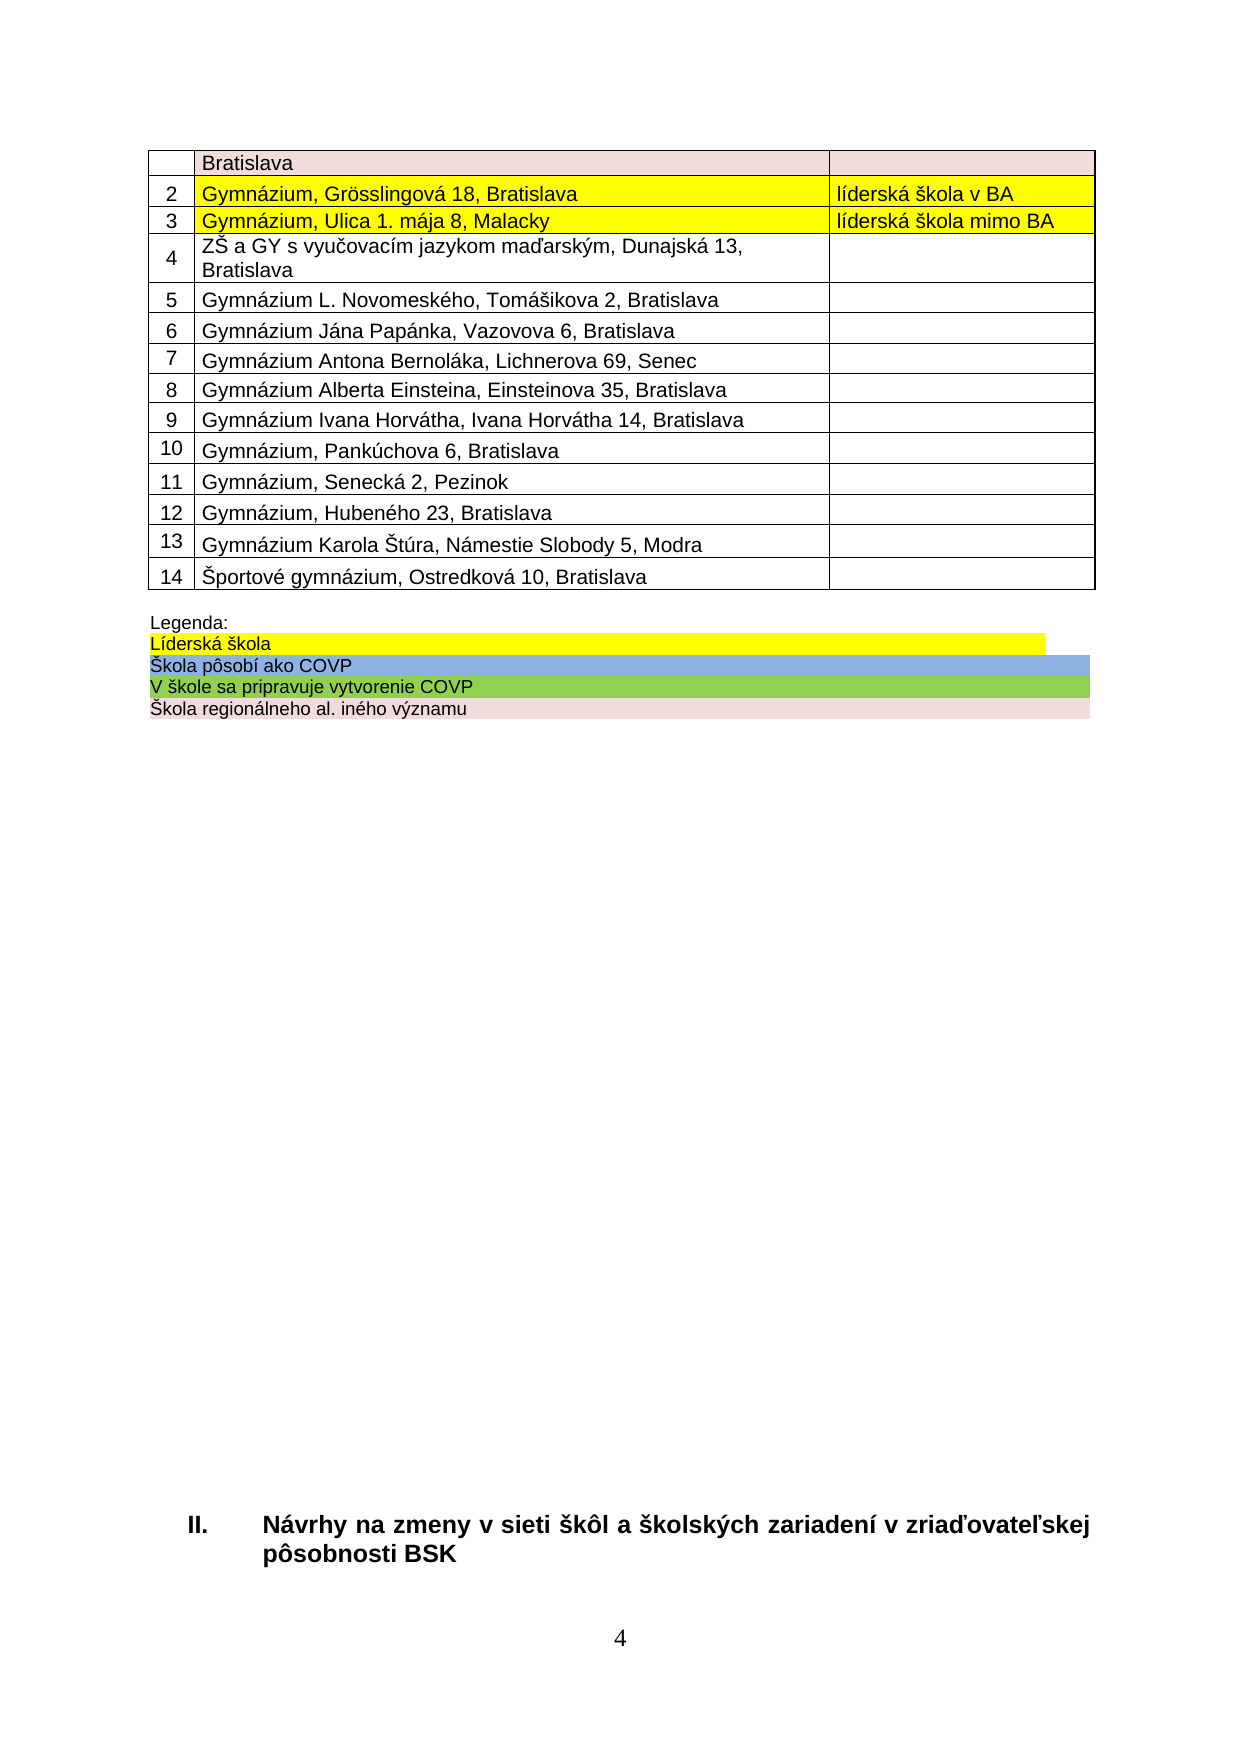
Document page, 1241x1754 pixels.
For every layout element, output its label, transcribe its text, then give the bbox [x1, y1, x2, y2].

table_cell 12 [149, 495, 194, 524]
table_cell 14 [149, 558, 194, 589]
table_cell Gymnázium Karola Štúra, Námestie Slobody 5, Modra [195, 525, 829, 557]
table_cell 8 [149, 374, 194, 402]
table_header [195, 151, 829, 175]
table_cell [830, 433, 1094, 463]
table_cell 4 [149, 234, 194, 282]
table_header špeciálna škola [830, 151, 1094, 175]
table_header 1 [149, 151, 194, 175]
table_cell Gymnázium, Senecká 2, Pezinok [195, 464, 829, 493]
table_cell Gymnázium L. Novomeského, Tomášikova 2, Bratislava [195, 283, 829, 312]
table_cell [830, 313, 1094, 343]
table_cell [830, 525, 1094, 557]
table_cell Gymnázium, Hubeného 23, Bratislava [195, 495, 829, 524]
table_cell 3 [149, 207, 194, 233]
table_cell 6 [149, 313, 194, 343]
table_cell Gymnázium, Grösslingová 18, Bratislava [195, 176, 829, 206]
table_cell [830, 403, 1094, 432]
table_cell Gymnázium Antona Bernoláka, Lichnerova 69, Senec [195, 344, 829, 372]
table_cell [830, 234, 1094, 282]
table_cell [830, 374, 1094, 402]
table_cell [830, 344, 1094, 372]
text Legenda: [150, 612, 1090, 633]
table_cell [830, 558, 1094, 589]
table_cell [830, 283, 1094, 312]
table_cell Športové gymnázium, Ostredková 10, Bratislava [195, 558, 829, 589]
table_cell [830, 464, 1094, 493]
text Škola pôsobí ako COVP [150, 655, 1090, 676]
table_cell 2 [149, 176, 194, 206]
table_cell Gymnázium, Pankúchova 6, Bratislava [195, 433, 829, 463]
table_cell líderská škola v BA [830, 176, 1094, 206]
text Líderská škola [150, 633, 1046, 655]
table_cell Gymnázium Alberta Einsteina, Einsteinova 35, Bratislava [195, 374, 829, 402]
table_cell Gymnázium Ivana Horvátha, Ivana Horvátha 14, Bratislava [195, 403, 829, 432]
table_cell Gymnázium, Ulica 1. mája 8, Malacky [195, 207, 829, 233]
table_cell ZŠ a GY s vyučovacím jazykom maďarským, Dunajská 13, Bratislava [195, 234, 829, 282]
table_cell líderská škola mimo BA [830, 207, 1094, 233]
table_cell 9 [149, 403, 194, 432]
table_cell 11 [149, 464, 194, 493]
list Návrhy na zmeny v sieti škôl a školských zariadení v zriaďovateľskej pôsobnosti BSK [187, 1510, 1090, 1567]
table_cell 5 [149, 283, 194, 312]
text V škole sa pripravuje vytvorenie COVP [150, 676, 1090, 698]
table_cell 10 [149, 433, 194, 463]
text Škola regionálneho al. iného významu [150, 698, 1090, 719]
table_cell [830, 495, 1094, 524]
table_cell 7 [149, 344, 194, 372]
table_cell 13 [149, 525, 194, 557]
table_cell Gymnázium Jána Papánka, Vazovova 6, Bratislava [195, 313, 829, 343]
